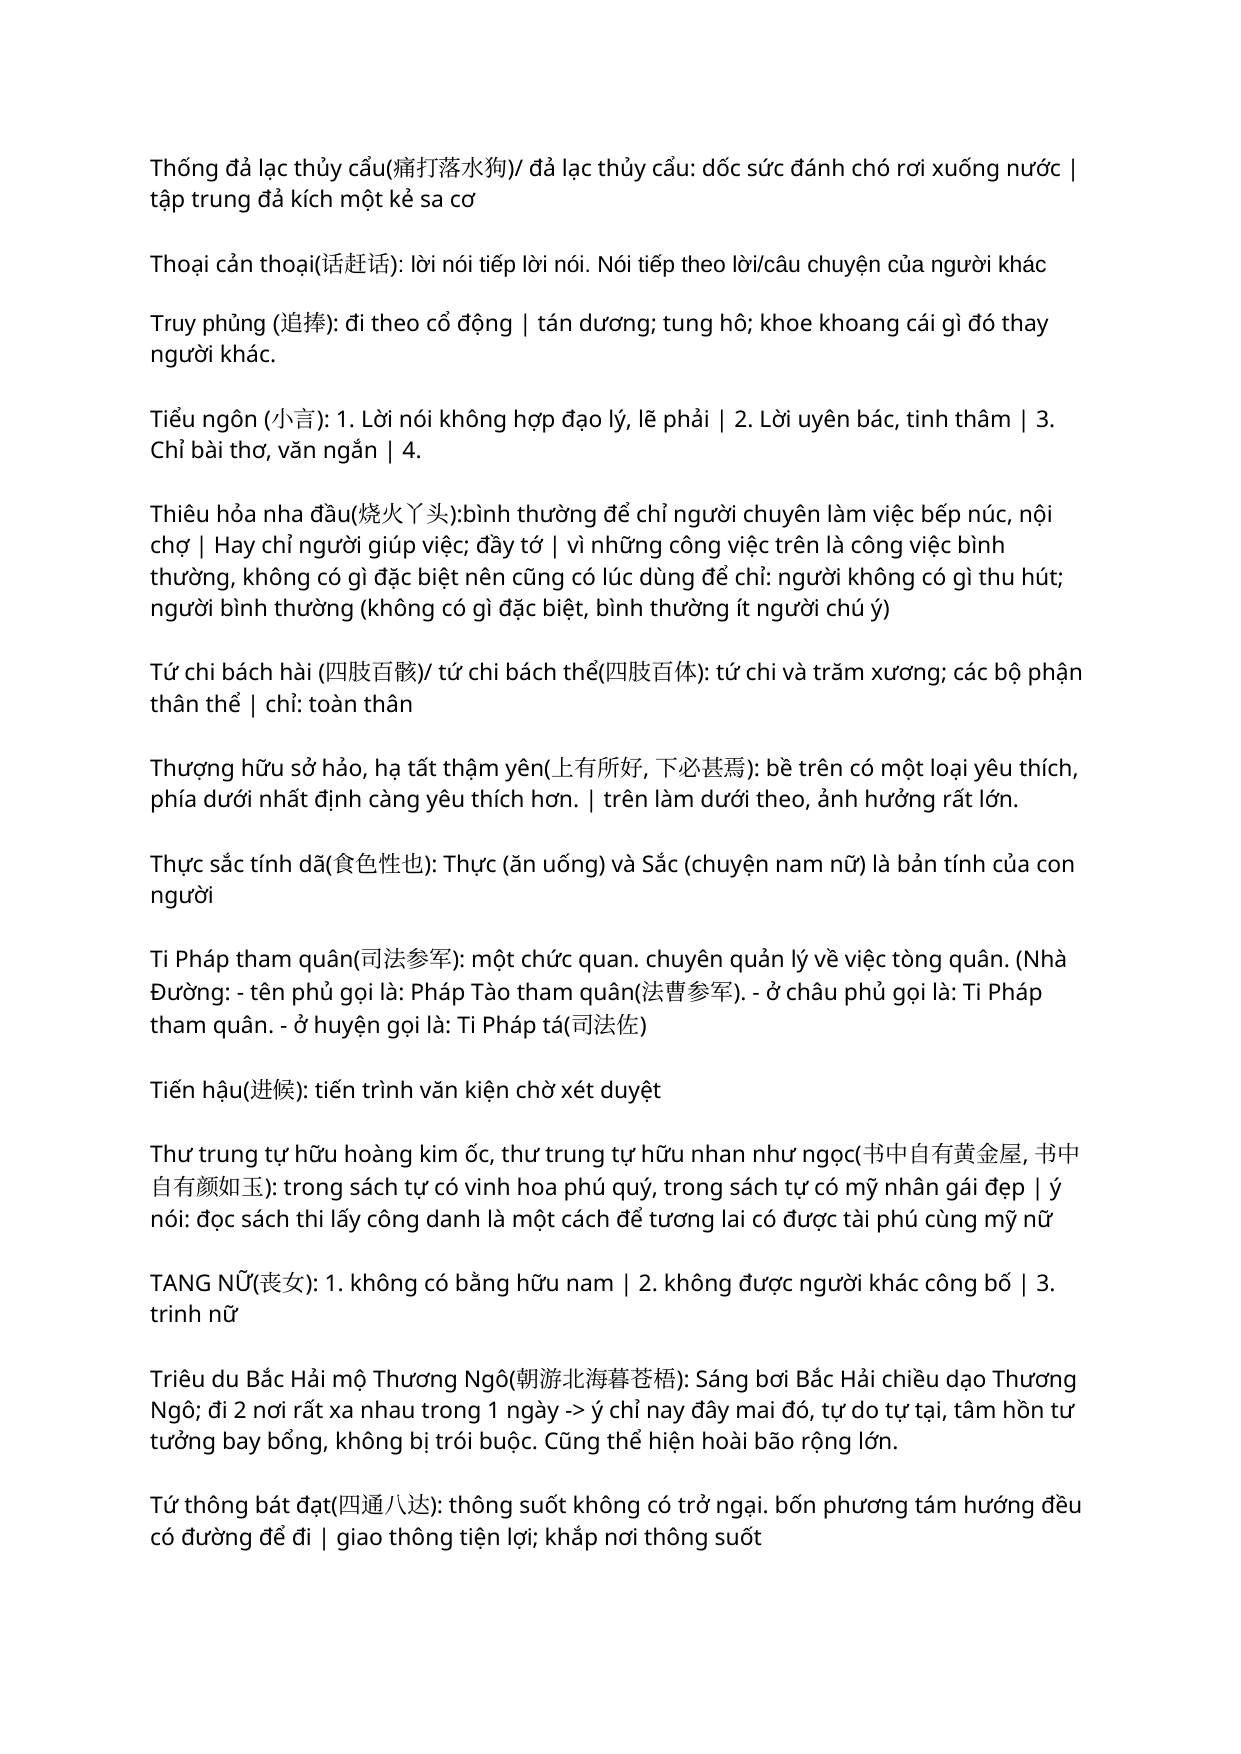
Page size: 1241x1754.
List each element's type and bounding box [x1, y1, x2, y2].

text [150, 150, 1090, 1583]
